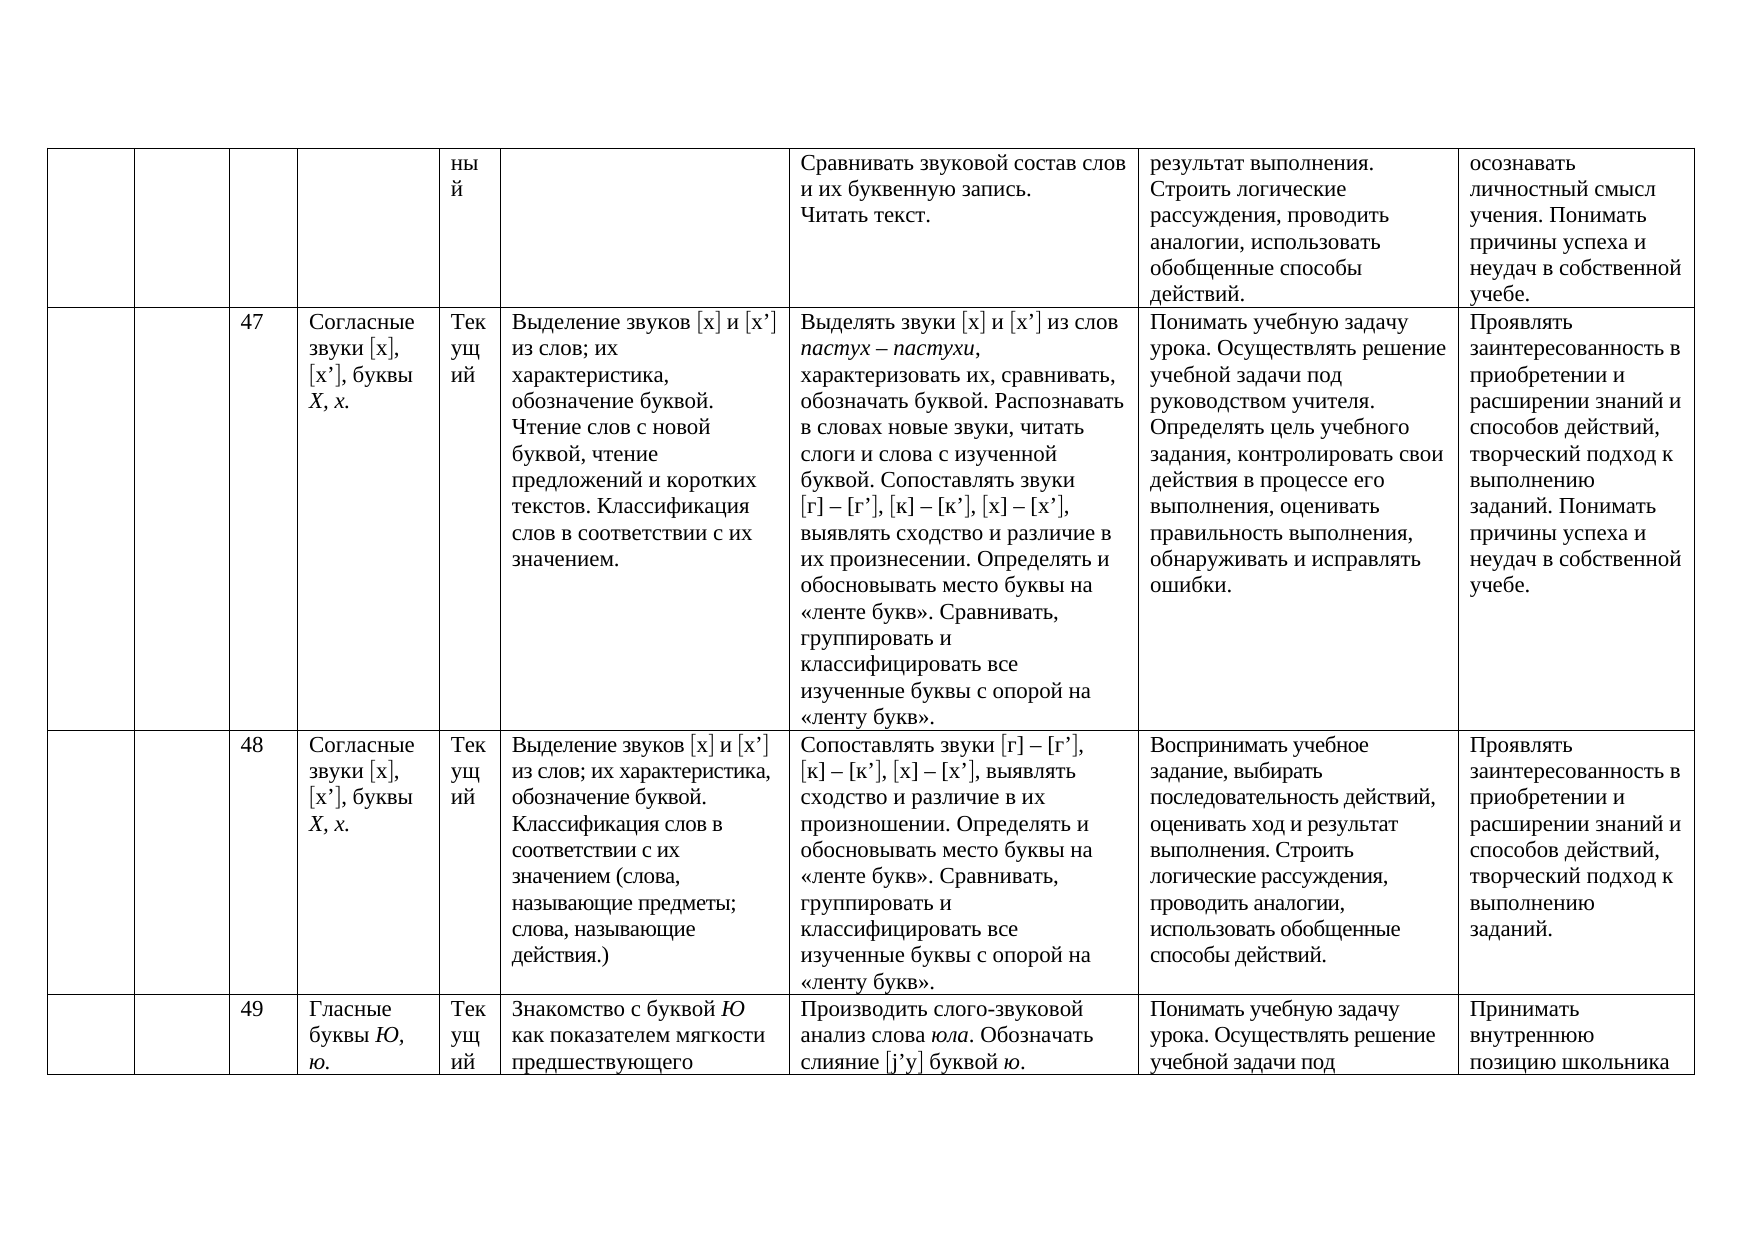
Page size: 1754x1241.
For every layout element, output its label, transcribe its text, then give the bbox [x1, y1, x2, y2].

table_cell Текущий [440, 731, 500, 994]
table_cell 48 [230, 731, 297, 994]
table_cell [1459, 149, 1694, 307]
table_cell Выделение звуков х и х’ из слов; их характеристика, обозначение буквой. Классификация слов в соответствии с их значением (слова, называющие предметы; слова, называющие действия.) [501, 731, 789, 994]
table_cell Понимать учебную задачу урока. Осуществлять решение учебной задачи под руководством учителя. Определять цель учебного задания, контролировать свои действия в процессе его выполнения, оценивать правильность выполнения, обнаруживать и исправлять ошибки. [1139, 308, 1458, 729]
table_cell [135, 308, 229, 729]
table_cell [48, 731, 134, 994]
table_cell 49 [230, 995, 297, 1074]
table_cell Проявлять заинтересованность в приобретении и расширении знаний и способов действий, творческий подход к выполнению заданий. Понимать причины успеха и неудач в собственной учебе. [1459, 308, 1694, 729]
table_cell Выделение звуков х и х’ из слов; их характеристика, обозначение буквой. Чтение слов с новой буквой, чтение предложений и коротких текстов. Классификация слов в соответствии с их значением. [501, 308, 789, 729]
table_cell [1139, 995, 1458, 1074]
table_cell Сопоставлять звуки г] – [г’, к] – [к’, х] – [х’, выявлять сходство и различие в их произношении. Определять и обосновывать место буквы на «ленте букв». Сравнивать, группировать и классифицировать все изученные буквы с опорой на «ленту букв». [790, 731, 1138, 994]
table_cell Согласные звуки х, х’, буквы Х, х. [298, 731, 439, 994]
table_cell 47 [230, 308, 297, 729]
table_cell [790, 995, 1138, 1074]
table_cell Гласные буквы Ю, ю. [298, 995, 439, 1074]
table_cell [1139, 149, 1458, 307]
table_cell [298, 149, 439, 307]
table_cell [135, 731, 229, 994]
table_cell Выделять звуки х и х’ из слов пастух – пастухи, характеризовать их, сравнивать, обозначать буквой. Распознавать в словах новые звуки, читать слоги и слова с изученной буквой. Сопоставлять звуки г] – [г’, к] – [к’, х] – [х’, выявлять сходство и различие в их произнесении. Определять и обосновывать место буквы на «ленте букв». Сравнивать, группировать и классифицировать все изученные буквы с опорой на «ленту букв». [790, 308, 1138, 729]
table_cell [48, 995, 134, 1074]
table_cell Проявлять заинтересованность в приобретении и расширении знаний и способов действий, творческий подход к выполнению заданий. [1459, 731, 1694, 994]
table_cell [135, 149, 229, 307]
table_cell [135, 995, 229, 1074]
table_cell Согласные звуки х, х’, буквы Х, х. [298, 308, 439, 729]
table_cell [790, 149, 1138, 307]
table_cell Текущий [440, 995, 500, 1074]
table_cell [501, 995, 789, 1074]
table_cell 46 [230, 149, 297, 307]
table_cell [1459, 995, 1694, 1074]
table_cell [501, 149, 789, 307]
table_cell [48, 308, 134, 729]
table_cell Текущий [440, 308, 500, 729]
table_cell [48, 149, 134, 307]
table_cell Промежуточ-ный [440, 149, 500, 307]
